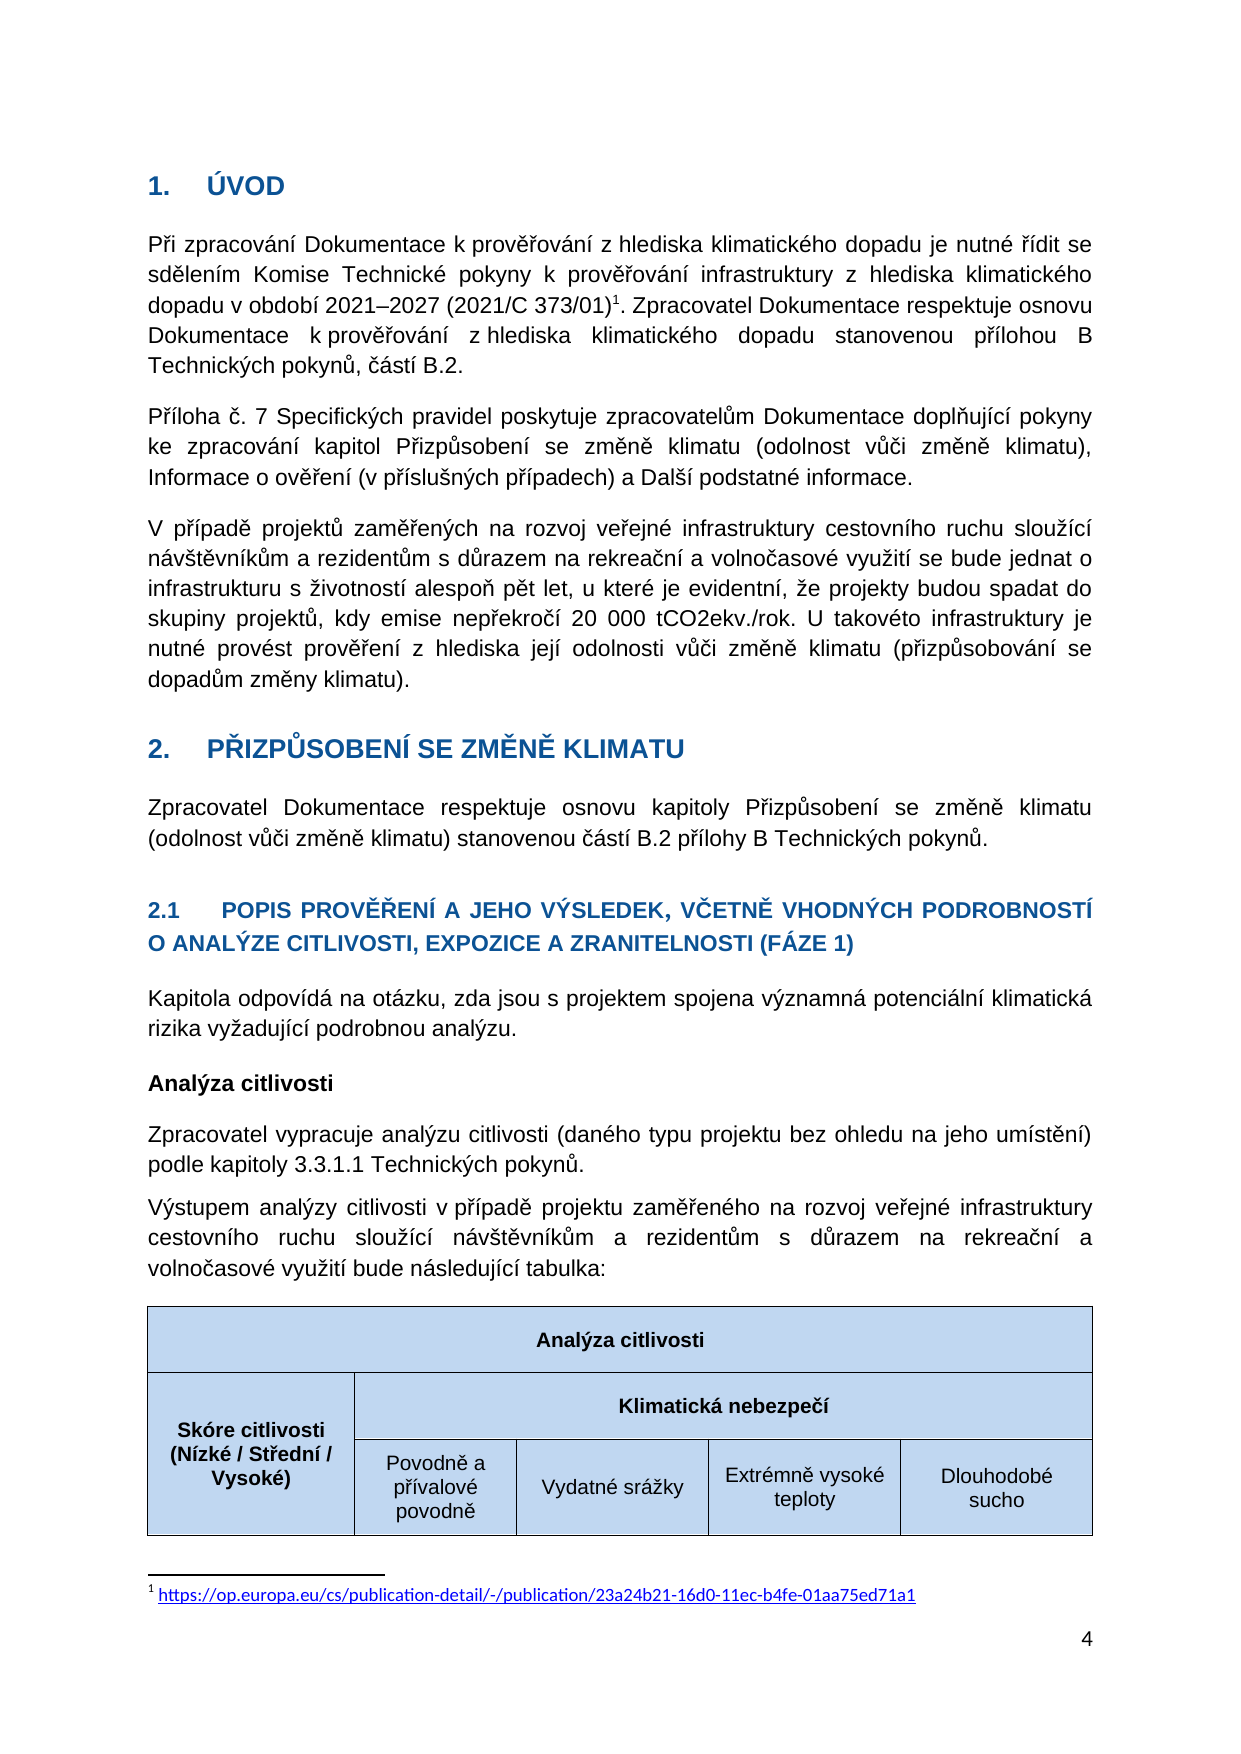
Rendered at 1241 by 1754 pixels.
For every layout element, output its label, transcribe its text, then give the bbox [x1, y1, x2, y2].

table_header Analýza citlivosti [148, 1307, 1092, 1372]
subtitle ÚVOD [148, 170, 1093, 202]
table_cell Skóre citlivosti (Nízké / Střední / Vysoké) [148, 1373, 354, 1534]
subtitle 2.1 popis prověření a jeho výsledek, včetně vhodných podrobností o analýze citlivosti, expozice a zranitelnosti (fáze 1) [148, 892, 1093, 956]
text Kapitola odpovídá na otázku, zda jsou s projektem spojena významná potenciální klimatická rizika vyžadující podrobnou analýzu. [148, 985, 1093, 1041]
table_cell Dlouhodobé sucho [901, 1440, 1092, 1534]
table_cell Extrémně vysoké teploty [709, 1440, 900, 1534]
table_cell Povodně a přívalové povodně [355, 1440, 516, 1534]
text Zpracovatel vypracuje analýzu citlivosti (daného typu projektu bez ohledu na jeho umístění) podle kapitoly 3.3.1.1 Technických pokynů. [148, 1121, 1093, 1178]
text V případě projektů zaměřených na rozvoj veřejné infrastruktury cestovního ruchu sloužící návštěvníkům a rezidentům s důrazem na rekreační a volnočasové využití se bude jednat o infrastrukturu s životností alespoň pět let, u které je evidentní, že projekty budou spadat do skupiny projektů, kdy emise nepřekročí 20 000 tCO2ekv./rok. U takovéto infrastruktury je nutné provést prověření z hlediska její odolnosti vůči změně klimatu (přizpůsobování se dopadům změny klimatu). [148, 514, 1093, 692]
subtitle Přizpůsobení se změně klimatu [148, 733, 1093, 764]
text Při zpracování Dokumentace k prověřování z hlediska klimatického dopadu je nutné řídit se sdělením Komise Technické pokyny k prověřování infrastruktury z hlediska klimatického dopadu v období 2021–2027 (2021/C 373/01). Zpracovatel Dokumentace respektuje osnovu Dokumentace k prověřování z hlediska klimatického dopadu stanovenou přílohou B Technických pokynů, částí B.2. [148, 231, 1093, 378]
text Zpracovatel Dokumentace respektuje osnovu kapitoly Přizpůsobení se změně klimatu (odolnost vůči změně klimatu) stanovenou částí B.2 přílohy B Technických pokynů. [148, 794, 1093, 851]
table_cell Klimatická nebezpečí [355, 1373, 1092, 1438]
text Analýza citlivosti [148, 1070, 1093, 1097]
table_cell Vydatné srážky [517, 1440, 708, 1534]
text Příloha č. 7 Specifických pravidel poskytuje zpracovatelům Dokumentace doplňující pokyny ke zpracování kapitol Přizpůsobení se změně klimatu (odolnost vůči změně klimatu), Informace o ověření (v příslušných případech) a Další podstatné informace. [148, 403, 1093, 490]
text Výstupem analýzy citlivosti v případě projektu zaměřeného na rozvoj veřejné infrastruktury cestovního ruchu sloužící návštěvníkům a rezidentům s důrazem na rekreační a volnočasové využití bude následující tabulka: [148, 1194, 1093, 1281]
